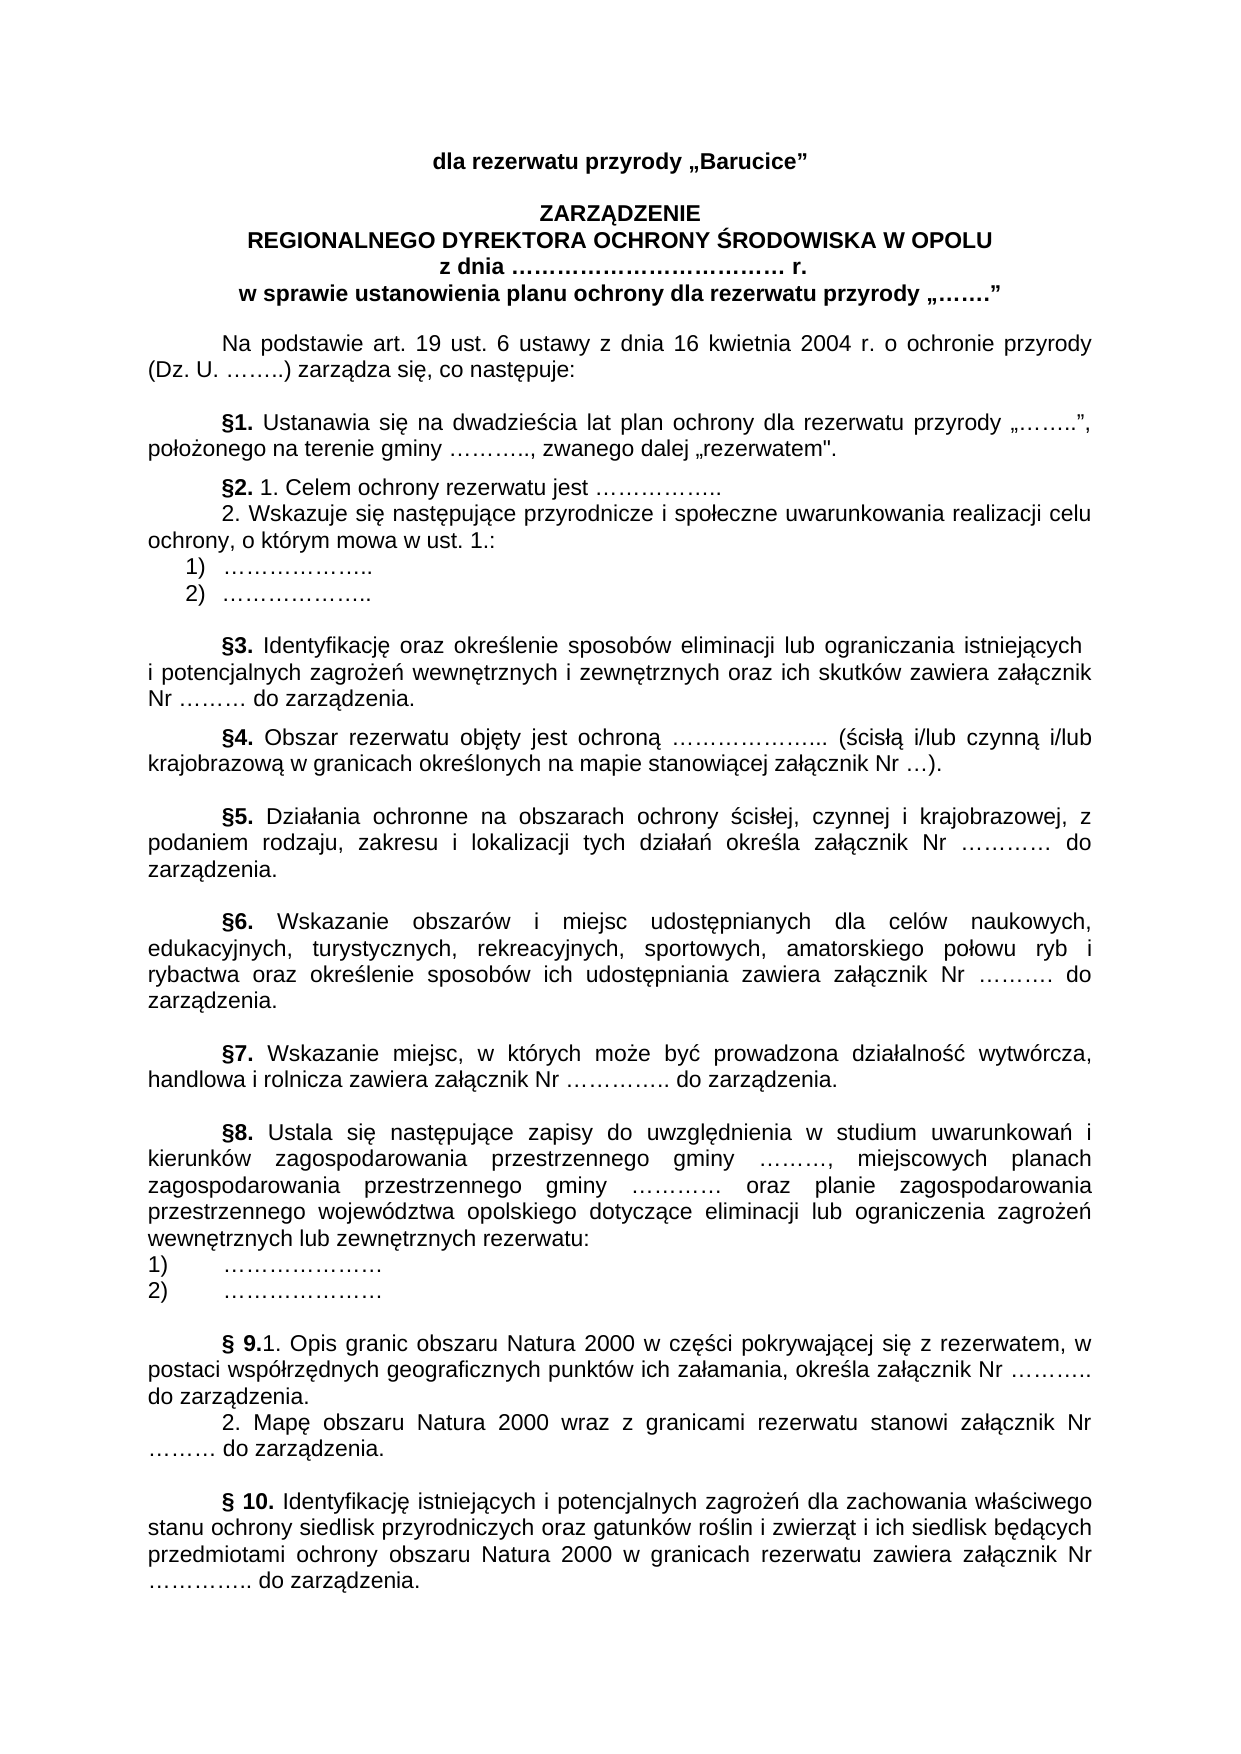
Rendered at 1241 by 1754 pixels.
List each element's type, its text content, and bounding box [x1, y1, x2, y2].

text 2) ……………….. [148, 579, 1092, 606]
text 2. Mapę obszaru Natura 2000 wraz z granicami rezerwatu stanowi załącznik Nr ……… do zarządzenia. [148, 1409, 1092, 1462]
text §7. Wskazanie miejsc, w których może być prowadzona działalność wytwórcza, handlowa i rolnicza zawiera załącznik Nr ………….. do zarządzenia. [148, 1040, 1092, 1093]
text § 10. Identyfikację istniejących i potencjalnych zagrożeń dla zachowania właściwego stanu ochrony siedlisk przyrodniczych oraz gatunków roślin i zwierząt i ich siedlisk będących przedmiotami ochrony obszaru Natura 2000 w granicach rezerwatu zawiera załącznik Nr ………….. do zarządzenia. [148, 1488, 1092, 1593]
text dla rezerwatu przyrody „Barucice” [148, 148, 1092, 174]
list ………………… [148, 1251, 1092, 1277]
text §1. Ustanawia się na dwadzieścia lat plan ochrony dla rezerwatu przyrody „……..”, położonego na terenie gminy ……….., zwanego dalej „rezerwatem". [148, 409, 1092, 462]
text REGIONALNEGO DYREKTORA OCHRONY ŚRODOWISKA W OPOLU [148, 227, 1092, 253]
text ZARZĄDZENIE [148, 200, 1092, 227]
text Na podstawie art. 19 ust. 6 ustawy z dnia 16 kwietnia 2004 r. o ochronie przyrody (Dz. U. ……..) zarządza się, co następuje: [148, 330, 1092, 382]
text §4. Obszar rezerwatu objęty jest ochroną ………………... (ścisłą i/lub czynną i/lub krajobrazową w granicach określonych na mapie stanowiącej załącznik Nr …). [148, 724, 1092, 776]
text z dnia ……………………………… r. [148, 253, 1092, 279]
list ……………….. [148, 553, 1092, 579]
text § 9.1. Opis granic obszaru Natura 2000 w części pokrywającej się z rezerwatem, w postaci współrzędnych geograficznych punktów ich załamania, określa załącznik Nr ……….. do zarządzenia. [148, 1330, 1092, 1409]
text w sprawie ustanowienia planu ochrony dla rezerwatu przyrody „…….” [148, 279, 1092, 306]
list ………………… [148, 1277, 1092, 1303]
text 2. Wskazuje się następujące przyrodnicze i społeczne uwarunkowania realizacji celu ochrony, o którym mowa w ust. 1.: [148, 500, 1092, 553]
text §3. Identyfikację oraz określenie sposobów eliminacji lub ograniczania istniejących i potencjalnych zagrożeń wewnętrznych i zewnętrznych oraz ich skutków zawiera załącznik Nr ……… do zarządzenia. [148, 632, 1092, 711]
text §5. Działania ochronne na obszarach ochrony ścisłej, czynnej i krajobrazowej, z podaniem rodzaju, zakresu i lokalizacji tych działań określa załącznik Nr ………… do zarządzenia. [148, 803, 1092, 882]
text §2. 1. Celem ochrony rezerwatu jest …………….. [148, 474, 1092, 500]
text §8. Ustala się następujące zapisy do uwzględnienia w studium uwarunkowań i kierunków zagospodarowania przestrzennego gminy ………, miejscowych planach zagospodarowania przestrzennego gminy ………… oraz planie zagospodarowania przestrzennego województwa opolskiego dotyczące eliminacji lub ograniczenia zagrożeń wewnętrznych lub zewnętrznych rezerwatu: [148, 1119, 1092, 1251]
text §6. Wskazanie obszarów i miejsc udostępnianych dla celów naukowych, edukacyjnych, turystycznych, rekreacyjnych, sportowych, amatorskiego połowu ryb i rybactwa oraz określenie sposobów ich udostępniania zawiera załącznik Nr ………. do zarządzenia. [148, 908, 1092, 1014]
